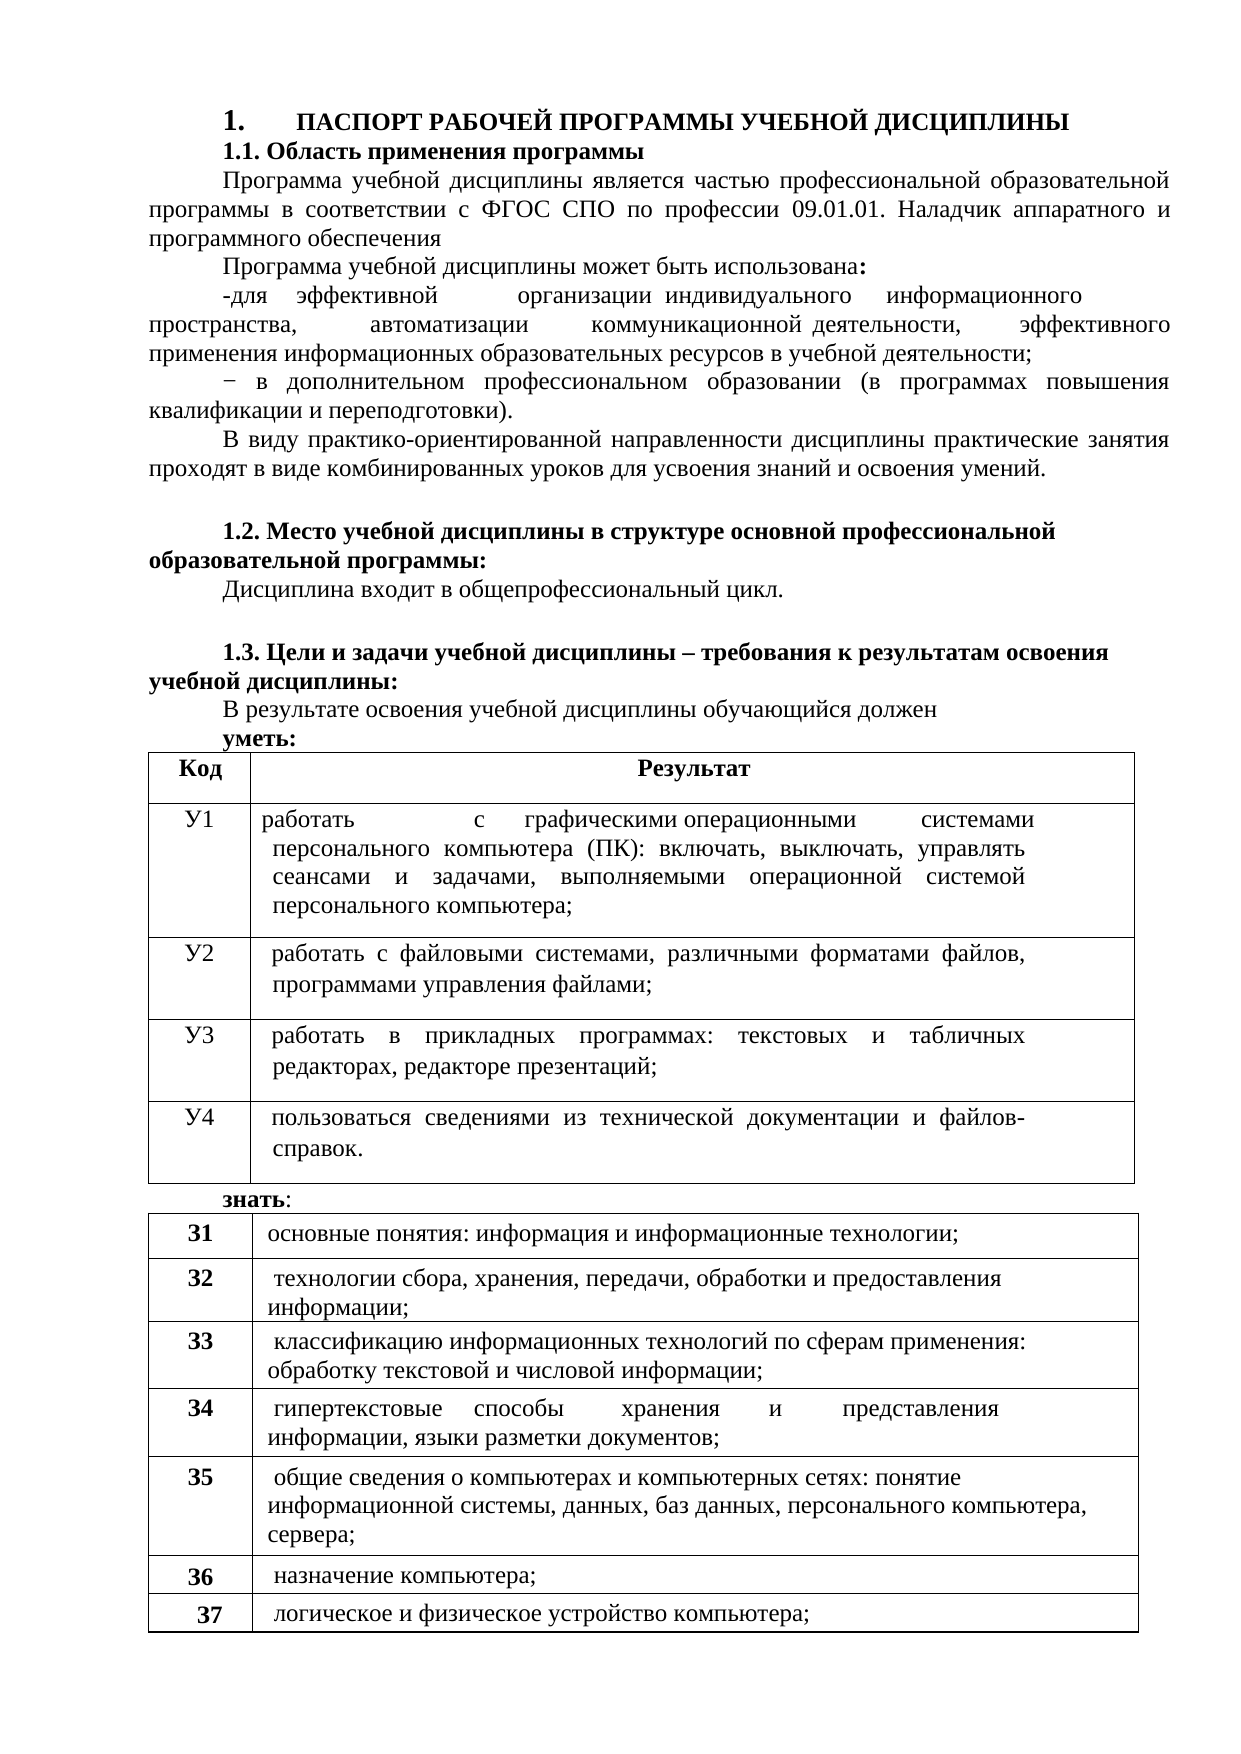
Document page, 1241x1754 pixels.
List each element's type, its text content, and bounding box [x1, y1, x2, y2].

table_cell работать в прикладных программах: текстовых и табличных редакторах, редакторе презентаций; [251, 1020, 1134, 1101]
table_cell классификацию информационных технологий по сферам применения: обработку текстовой и числовой информации; [253, 1322, 1138, 1388]
table_header З1 [149, 1214, 252, 1257]
table_cell З4 [149, 1389, 252, 1456]
table_cell З5 [149, 1457, 252, 1554]
table_cell работать с файловыми системами, различными форматами файлов, программами управления файлами; [251, 938, 1134, 1019]
table_cell работать с графическими операционными системами персонального компьютера (ПК): включать, выключать, управлять сеансами и задачами, выполняемыми операционной системой персонального компьютера; [251, 804, 1134, 937]
table_cell У3 [149, 1020, 250, 1101]
subtitle ПАСПОРТ РАБОЧЕЙ ПРОГРАММЫ УЧЕБНОЙ ДИСЦИПЛИНЫ [149, 102, 1073, 136]
table_cell У2 [149, 938, 250, 1019]
text Программа учебной дисциплины является частью профессиональной образовательной программы в соответствии с ФГОС СПО по профессии 09.01.01. Наладчик аппаратного и программного обеспечения [149, 165, 1171, 251]
table_header Код [149, 753, 250, 803]
table_cell гипертекстовые способы хранения и представления информации, языки разметки документов; [253, 1389, 1138, 1456]
text В результате освоения учебной дисциплины обучающийся должен [149, 694, 1171, 723]
text знать: [149, 1184, 1171, 1213]
text уметь: [149, 723, 1171, 752]
text 1.1. Область применения программы [149, 136, 1171, 165]
table_cell пользоваться сведениями из технической документации и файлов-справок. [251, 1102, 1134, 1183]
table_cell У4 [149, 1102, 250, 1183]
table_header основные понятия: информация и информационные технологии; [253, 1214, 1138, 1257]
table_cell З7 [149, 1594, 252, 1631]
text 1.2. Место учебной дисциплины в структуре основной профессиональной образовательной программы: [149, 516, 1171, 574]
table_cell З3 [149, 1322, 252, 1388]
text Дисциплина входит в общепрофессиональный цикл. [149, 574, 1171, 602]
table_cell технологии сбора, хранения, передачи, обработки и предоставления информации; [253, 1259, 1138, 1321]
table_header Результат [251, 753, 1134, 803]
table_cell З2 [149, 1259, 252, 1321]
table_cell З6 [149, 1556, 252, 1593]
table_cell У1 [149, 804, 250, 937]
text -для эффективной организации индивидуального информационного пространства, автоматизации коммуникационной деятельности, эффективного применения информационных образовательных ресурсов в учебной деятельности; [149, 280, 1171, 366]
text Программа учебной дисциплины может быть использована: [149, 251, 1171, 280]
table_cell назначение компьютера; [253, 1556, 1138, 1593]
text 1.3. Цели и задачи учебной дисциплины – требования к результатам освоения учебной дисциплины: [149, 637, 1171, 694]
text В виду практико-ориентированной направленности дисциплины практические занятия проходят в виде комбинированных уроков для усвоения знаний и освоения умений. [149, 424, 1171, 481]
table_cell логическое и физическое устройство компьютера; [253, 1594, 1138, 1631]
table_cell общие сведения о компьютерах и компьютерных сетях: понятие информационной системы, данных, баз данных, персонального компьютера, сервера; [253, 1457, 1138, 1554]
text − в дополнительном профессиональном образовании (в программах повышения квалификации и переподготовки). [149, 366, 1171, 424]
